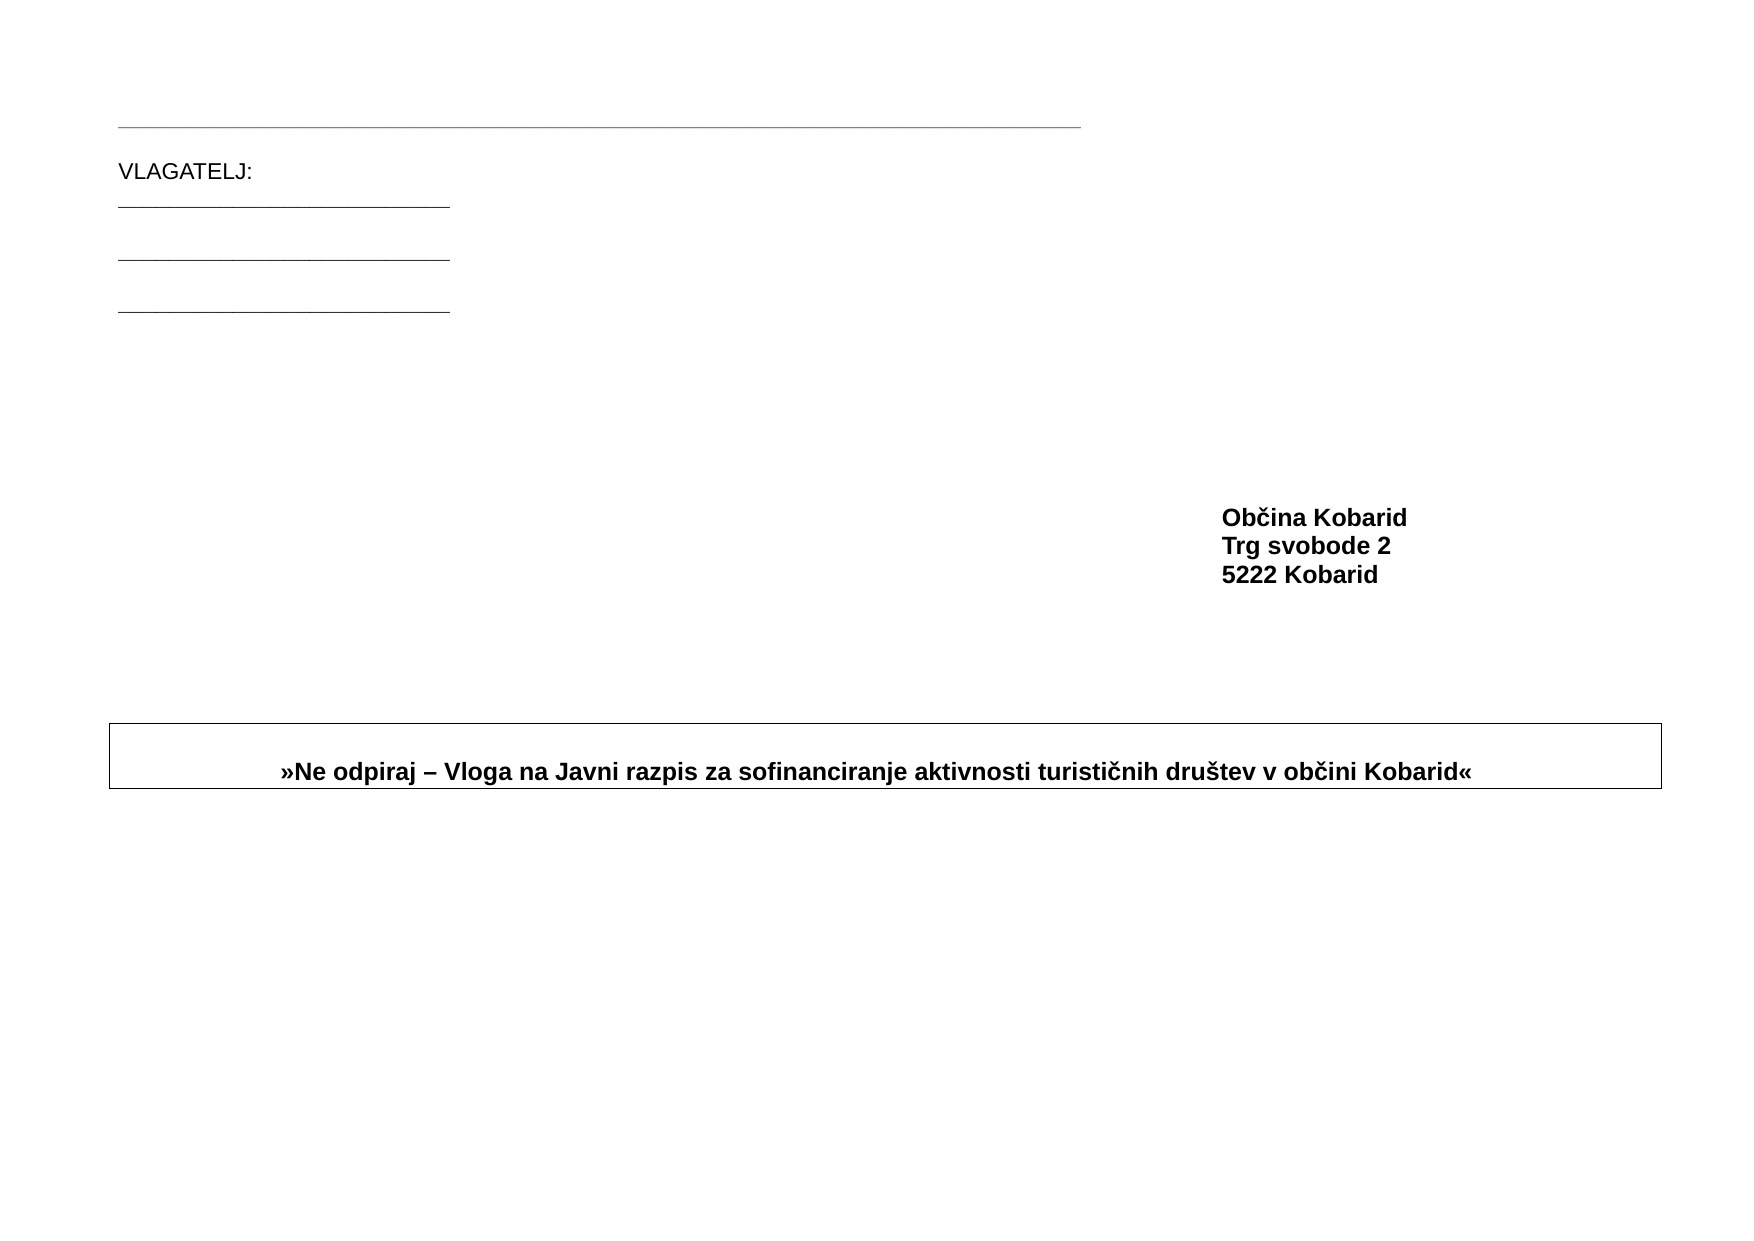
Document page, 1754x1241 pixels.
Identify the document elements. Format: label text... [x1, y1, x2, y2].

table_header Občina Kobarid Trg svobode 2 5222 Kobarid [1210, 503, 1477, 589]
text __________________________ [118, 184, 1636, 210]
text __________________________ [118, 289, 1636, 316]
text __________________________ [118, 237, 1636, 263]
text »Ne odpiraj – Vloga na Javni razpis za sofinanciranje aktivnosti turističnih društev v občini Kobarid« [110, 724, 1661, 788]
text VLAGATELJ: [118, 158, 1636, 184]
